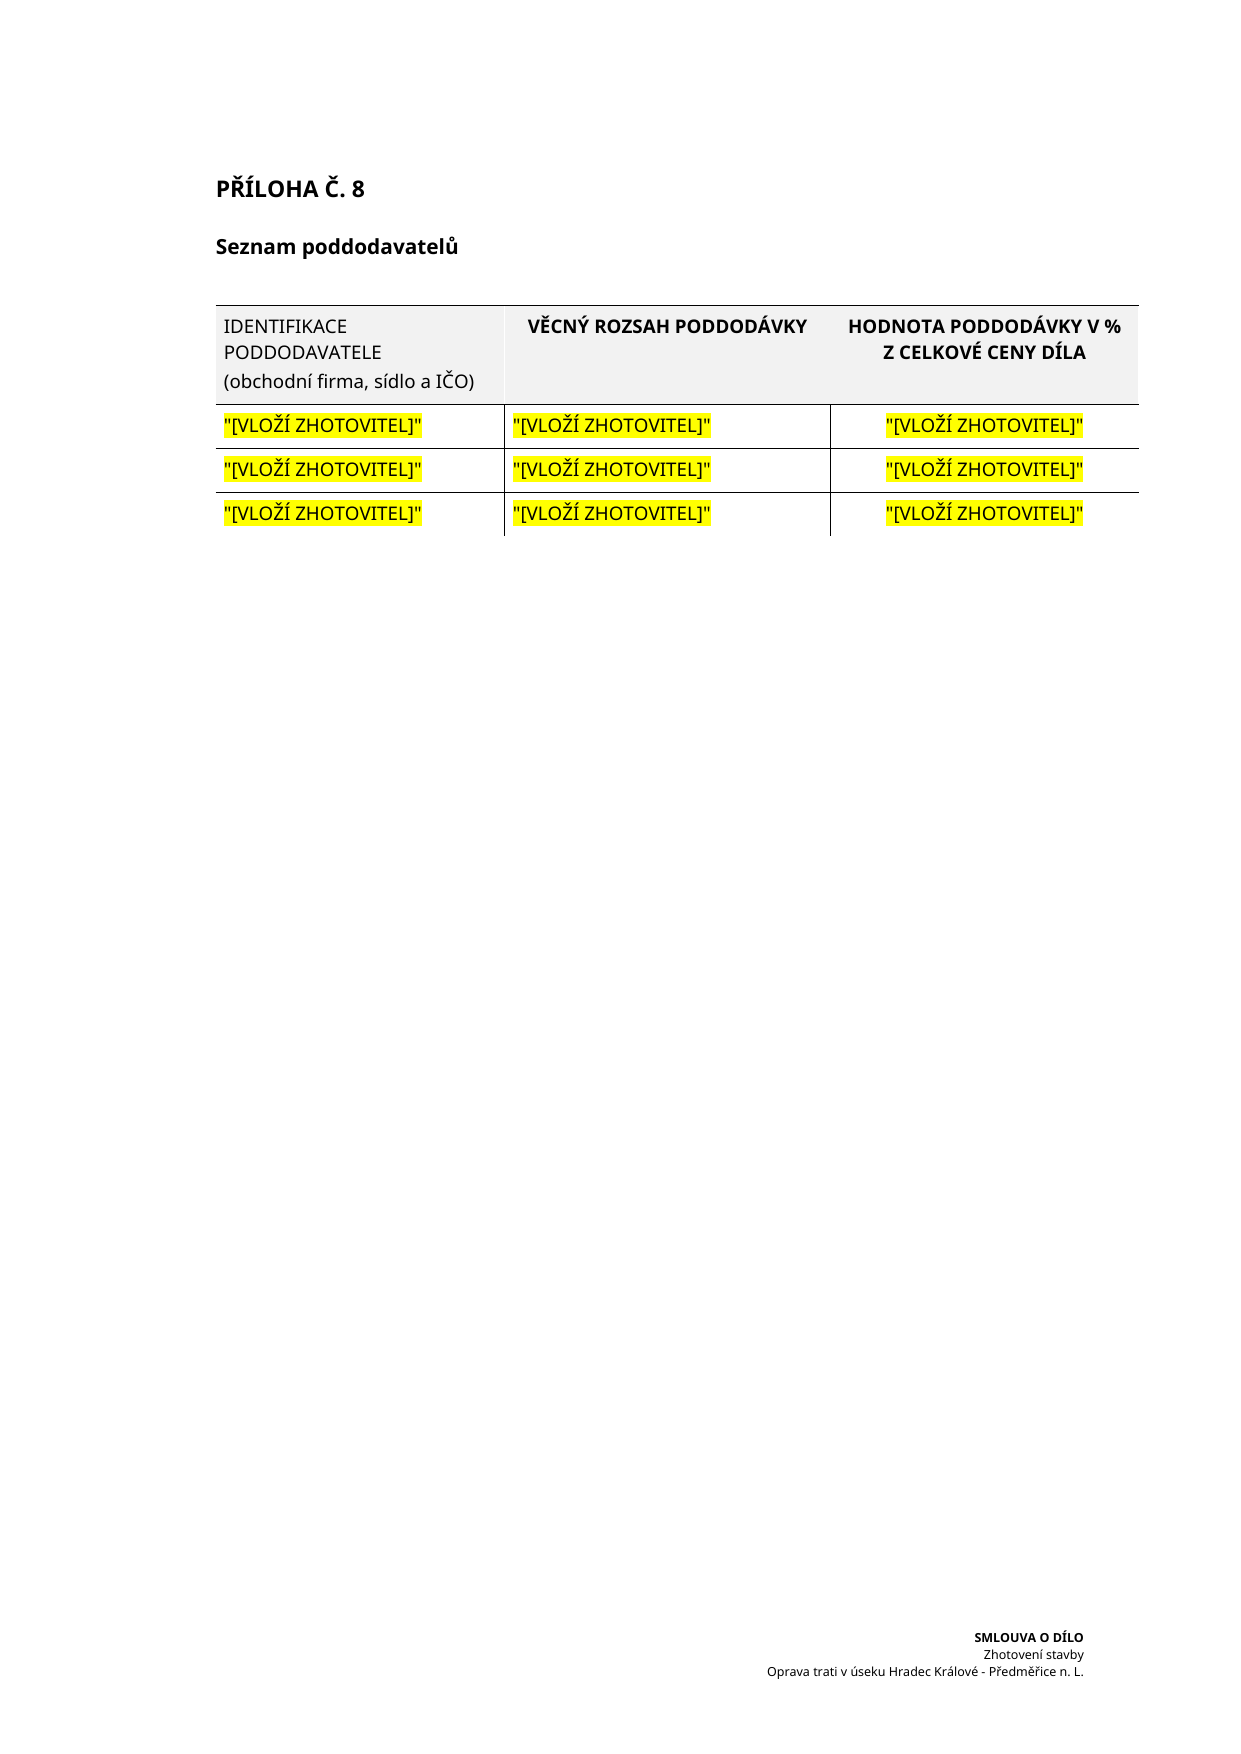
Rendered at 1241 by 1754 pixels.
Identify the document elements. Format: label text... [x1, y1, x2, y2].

table_cell "[VLOŽÍ ZHOTOVITEL]" [831, 405, 1138, 448]
table_cell "[VLOŽÍ ZHOTOVITEL]" [831, 449, 1138, 492]
table_cell "[VLOŽÍ ZHOTOVITEL]" [831, 493, 1138, 536]
table_cell "[VLOŽÍ ZHOTOVITEL]" [505, 449, 830, 492]
text Příloha č. 8 [216, 172, 1093, 204]
table_cell "[VLOŽÍ ZHOTOVITEL]" [216, 493, 504, 536]
table_cell "[VLOŽÍ ZHOTOVITEL]" [505, 493, 830, 536]
table_cell "[VLOŽÍ ZHOTOVITEL]" [505, 405, 830, 448]
table_header VĚCNÝ ROZSAH PODDODÁVKY [505, 306, 830, 404]
table_header HODNOTA PODDODÁVKY V % Z CELKOVÉ CENY DÍLA [830, 306, 1138, 404]
table_cell "[VLOŽÍ ZHOTOVITEL]" [216, 405, 504, 448]
table_header IDENTIFIKACE PODDODAVATELE (obchodní firma, sídlo a IČO) [216, 306, 504, 404]
text Seznam poddodavatelů [216, 232, 1093, 260]
table_cell "[VLOŽÍ ZHOTOVITEL]" [216, 449, 504, 492]
